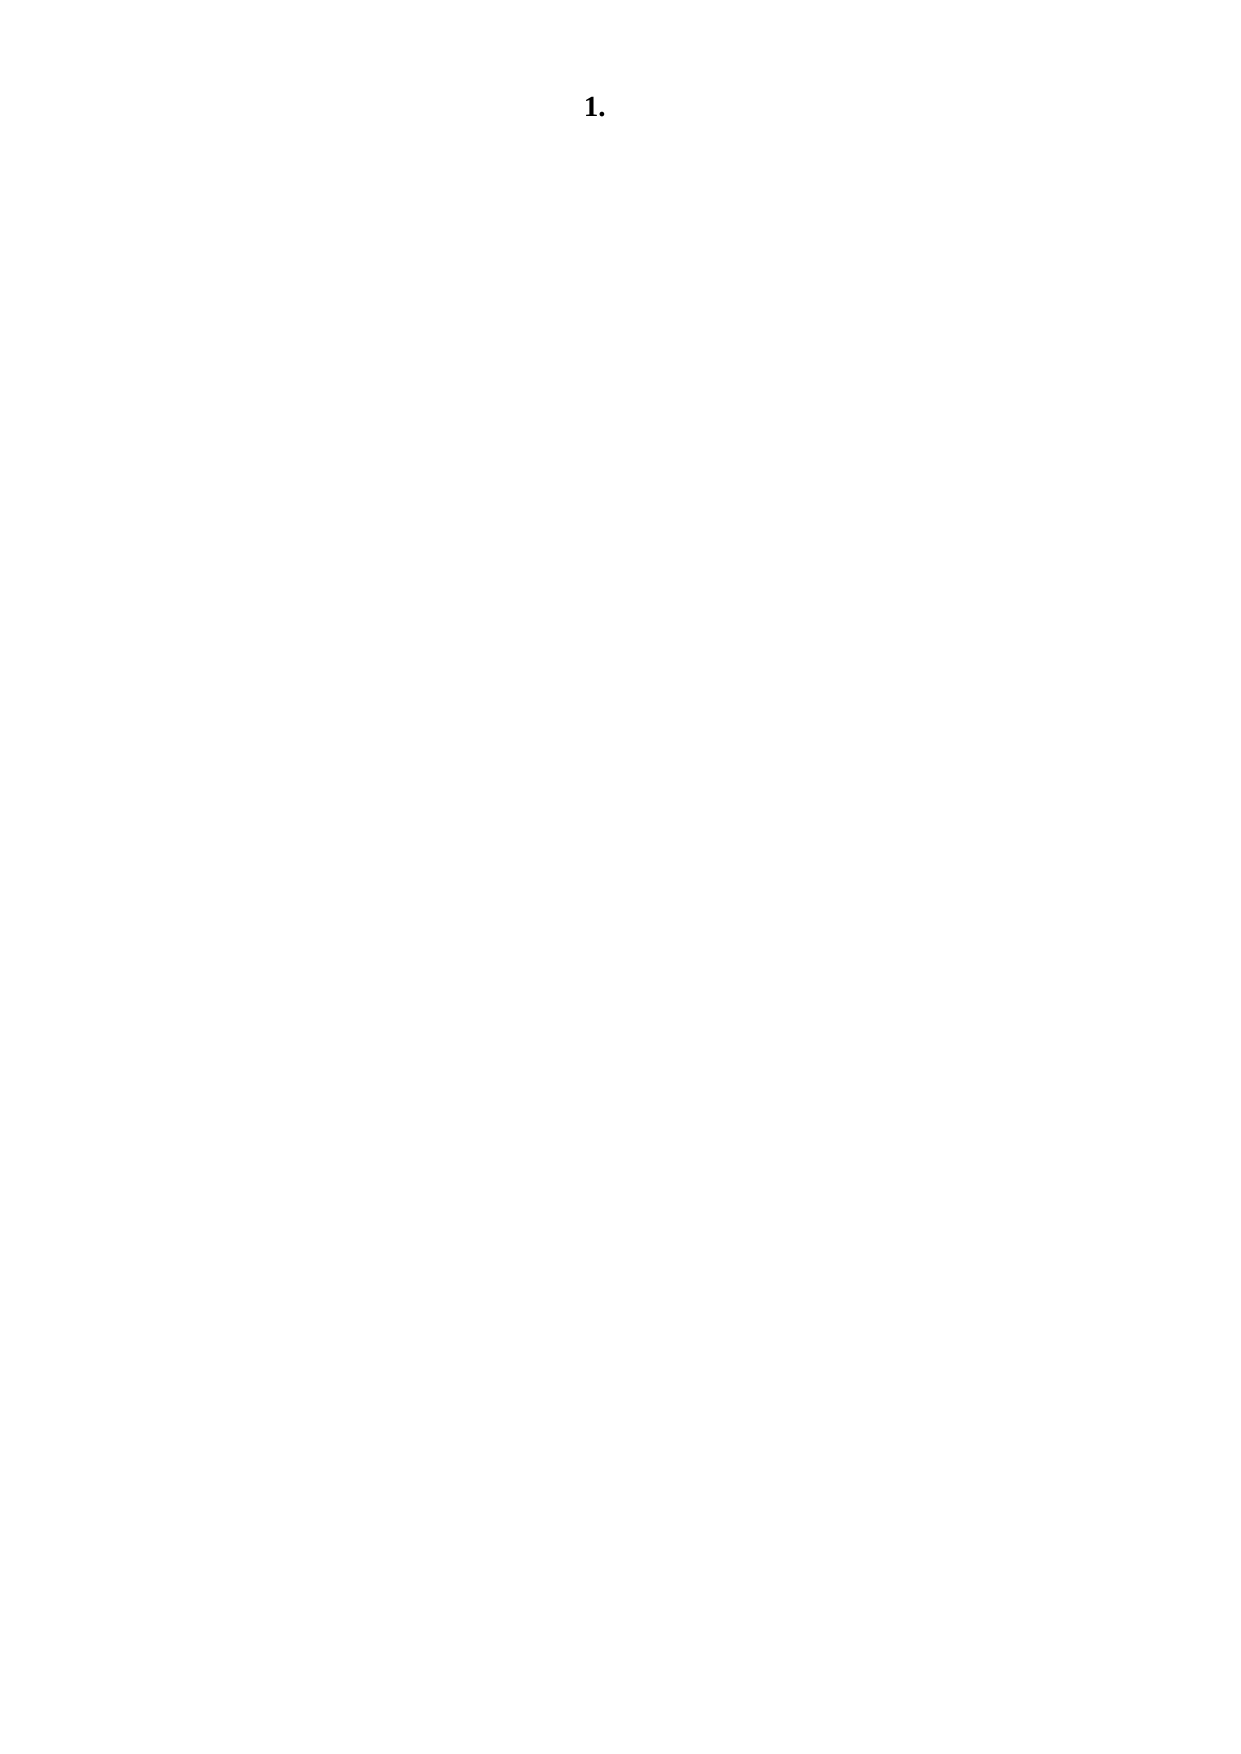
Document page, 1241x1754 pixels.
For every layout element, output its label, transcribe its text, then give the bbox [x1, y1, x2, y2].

list ПОЯСНИТЕЛЬНАЯ ЗАПИСКА. [44, 89, 1152, 122]
